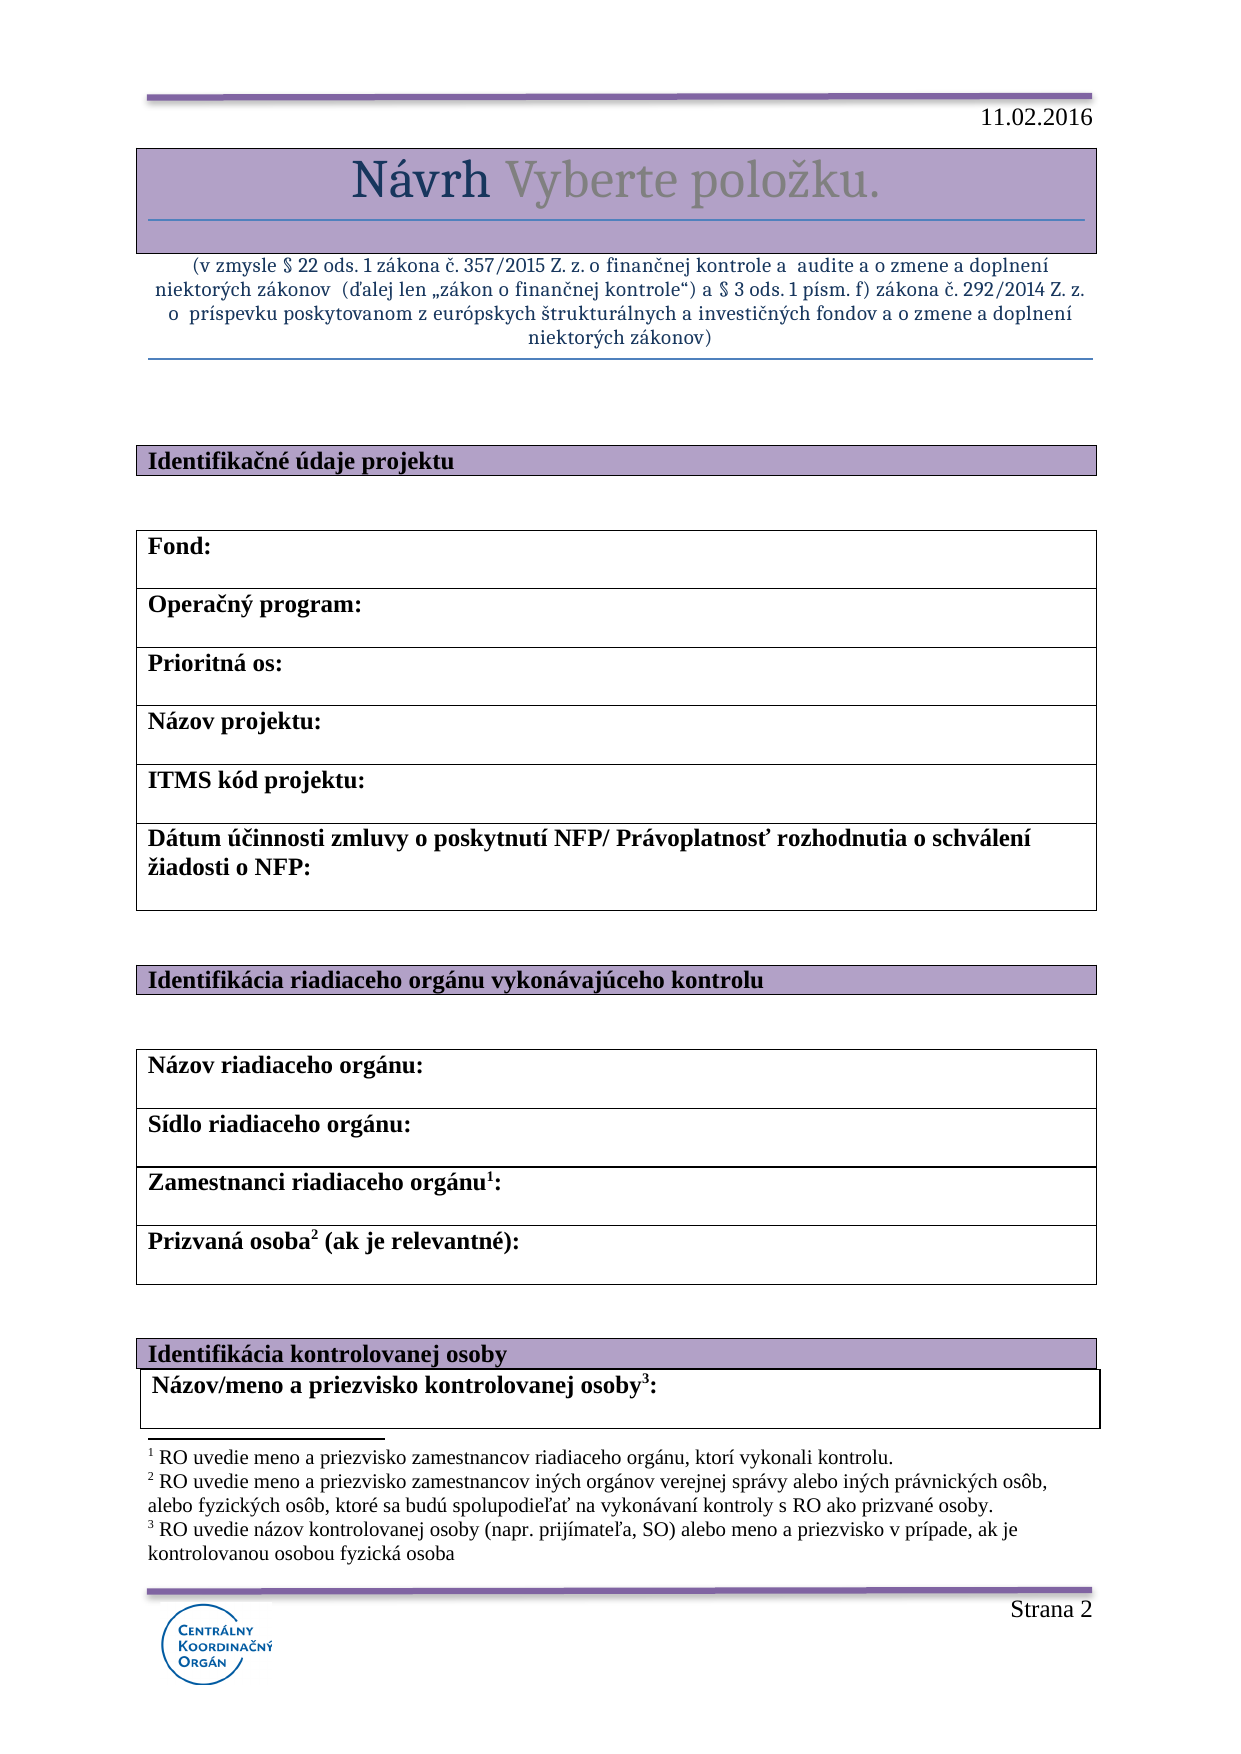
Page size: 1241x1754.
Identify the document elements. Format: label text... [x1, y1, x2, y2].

table_header Názov riadiaceho orgánu: [137, 1050, 1096, 1108]
table_header Identifikačné údaje projektu [137, 446, 1096, 475]
table_cell Operačný program: [137, 589, 1096, 647]
table_cell Prioritná os: [137, 648, 1096, 705]
title (v zmysle § 22 ods. 1 zákona č. 357/2015 Z. z. o finančnej kontrole a audite a o zmene a doplnení niektorých zákonov (ďalej len „zákon o finančnej kontrole“) a § 3 ods. 1 písm. f) zákona č. 292/2014 Z. z. o príspevku poskytovanom z európskych štrukturálnych a investičných fondov a o zmene a doplnení niektorých zákonov) [148, 254, 1093, 358]
table_cell Sídlo riadiaceho orgánu: [137, 1109, 1096, 1166]
table_cell Zamestnanci riadiaceho orgánu: [137, 1168, 1096, 1225]
table_cell Dátum účinnosti zmluvy o poskytnutí NFP/ Právoplatnosť rozhodnutia o schválení žiadosti o NFP: [137, 824, 1096, 910]
table_header Názov/meno a priezvisko kontrolovanej osoby: [141, 1370, 1099, 1428]
picture [159, 1602, 272, 1684]
table_header Návrh [137, 149, 1096, 253]
table_header Identifikácia riadiaceho orgánu vykonávajúceho kontrolu [137, 966, 1096, 994]
table_cell ITMS kód projektu: [137, 765, 1096, 822]
table_cell Prizvaná osoba (ak je relevantné): [137, 1226, 1096, 1283]
table_cell Názov projektu: [137, 706, 1096, 764]
table_header Fond: [137, 531, 1096, 588]
table_header Identifikácia kontrolovanej osoby [137, 1339, 1096, 1368]
